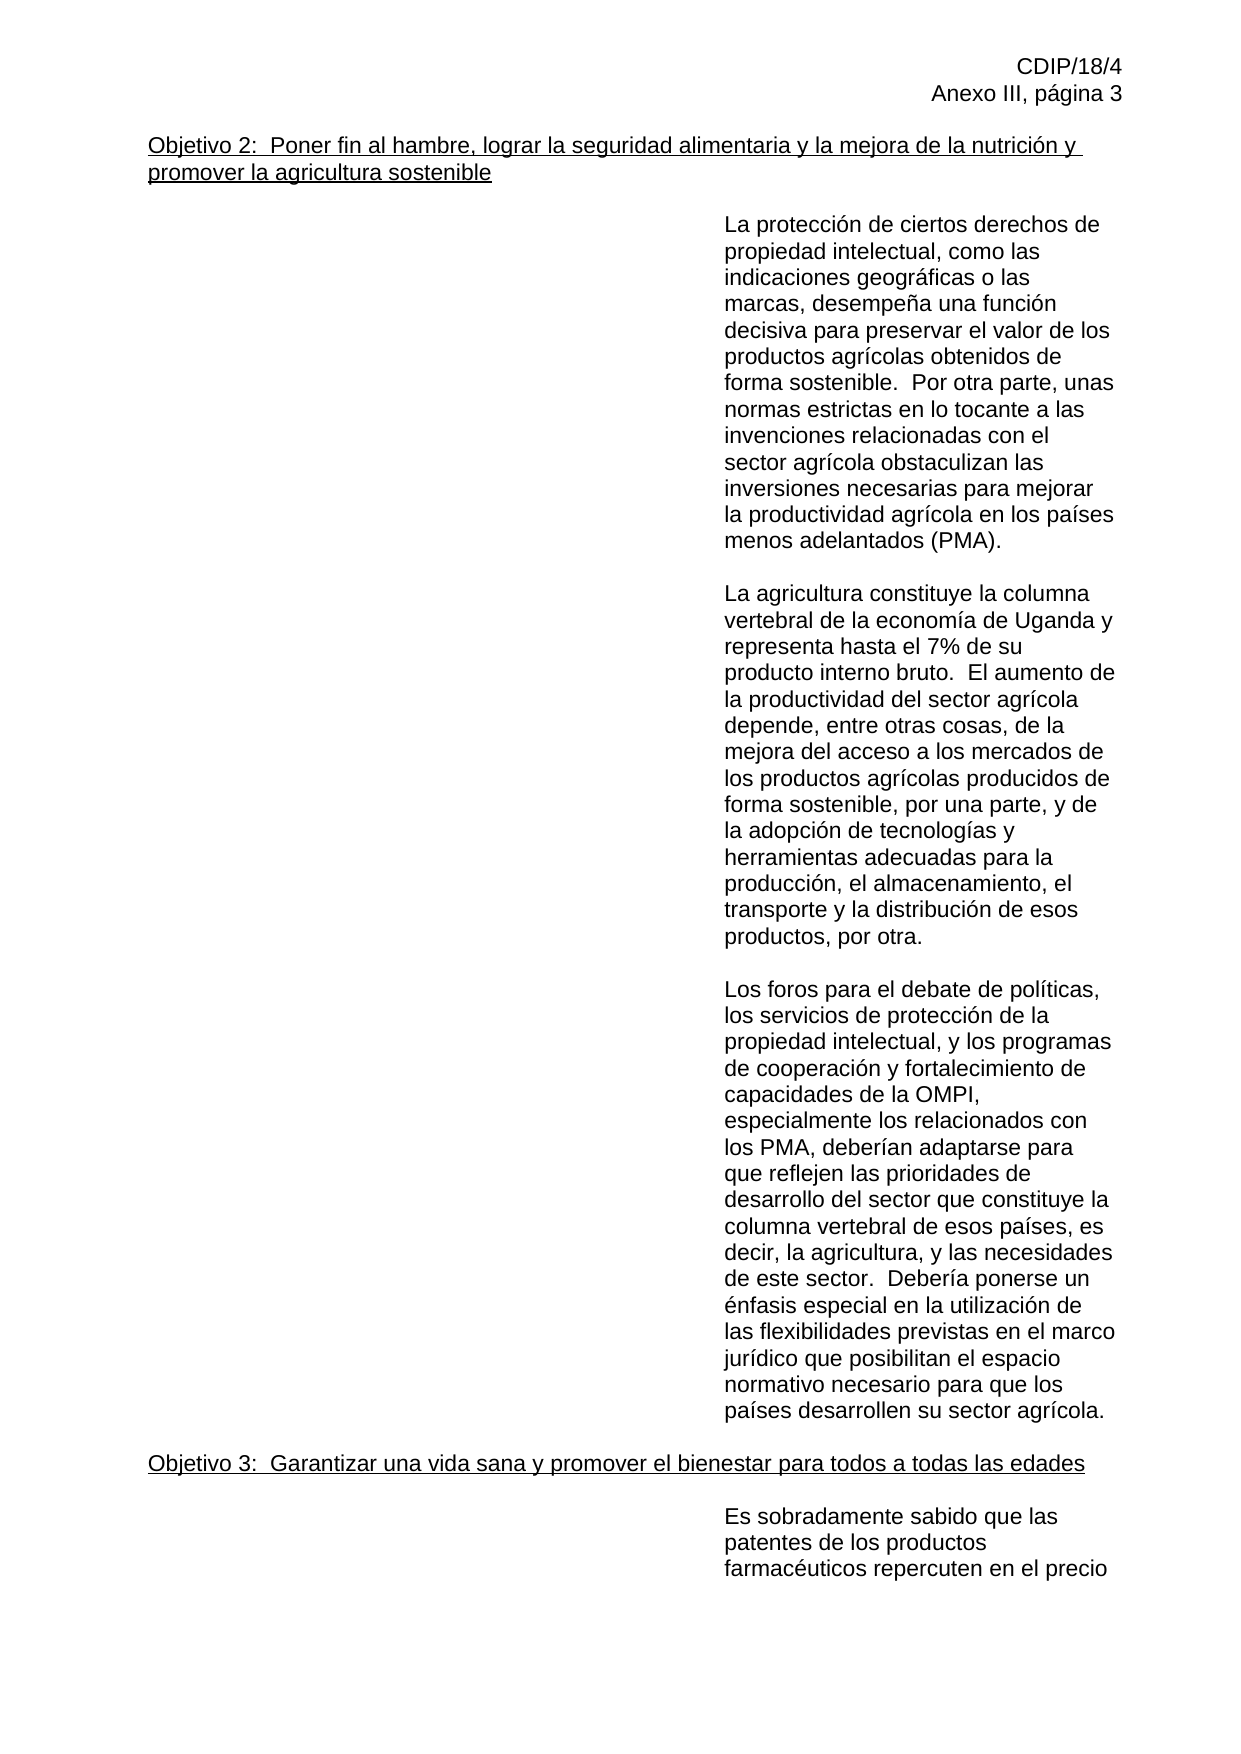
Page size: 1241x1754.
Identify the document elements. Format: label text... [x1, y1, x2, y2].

subtitle Objetivo 3: Garantizar una vida sana y promover el bienestar para todos a todas las edades [148, 1450, 1122, 1476]
text La protección de ciertos derechos de propiedad intelectual, como las indicaciones geográficas o las marcas, desempeña una función decisiva para preservar el valor de los productos agrícolas obtenidos de forma sostenible. Por otra parte, unas normas estrictas en lo tocante a las invenciones relacionadas con el sector agrícola obstaculizan las inversiones necesarias para mejorar la productividad agrícola en los países menos adelantados (PMA). [724, 211, 1117, 554]
text La agricultura constituye la columna vertebral de la economía de Uganda y representa hasta el 7% de su producto interno bruto. El aumento de la productividad del sector agrícola depende, entre otras cosas, de la mejora del acceso a los mercados de los productos agrícolas producidos de forma sostenible, por una parte, y de la adopción de tecnologías y herramientas adecuadas para la producción, el almacenamiento, el transporte y la distribución de esos productos, por otra. [724, 580, 1117, 949]
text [724, 1503, 1117, 1582]
subtitle Objetivo 2: Poner fin al hambre, lograr la seguridad alimentaria y la mejora de la nutrición y promover la agricultura sostenible [148, 132, 1122, 185]
text Los foros para el debate de políticas, los servicios de protección de la propiedad intelectual, y los programas de cooperación y fortalecimiento de capacidades de la OMPI, especialmente los relacionados con los PMA, deberían adaptarse para que reflejen las prioridades de desarrollo del sector que constituye la columna vertebral de esos países, es decir, la agricultura, y las necesidades de este sector. Debería ponerse un énfasis especial en la utilización de las flexibilidades previstas en el marco jurídico que posibilitan el espacio normativo necesario para que los países desarrollen su sector agrícola. [724, 976, 1117, 1423]
